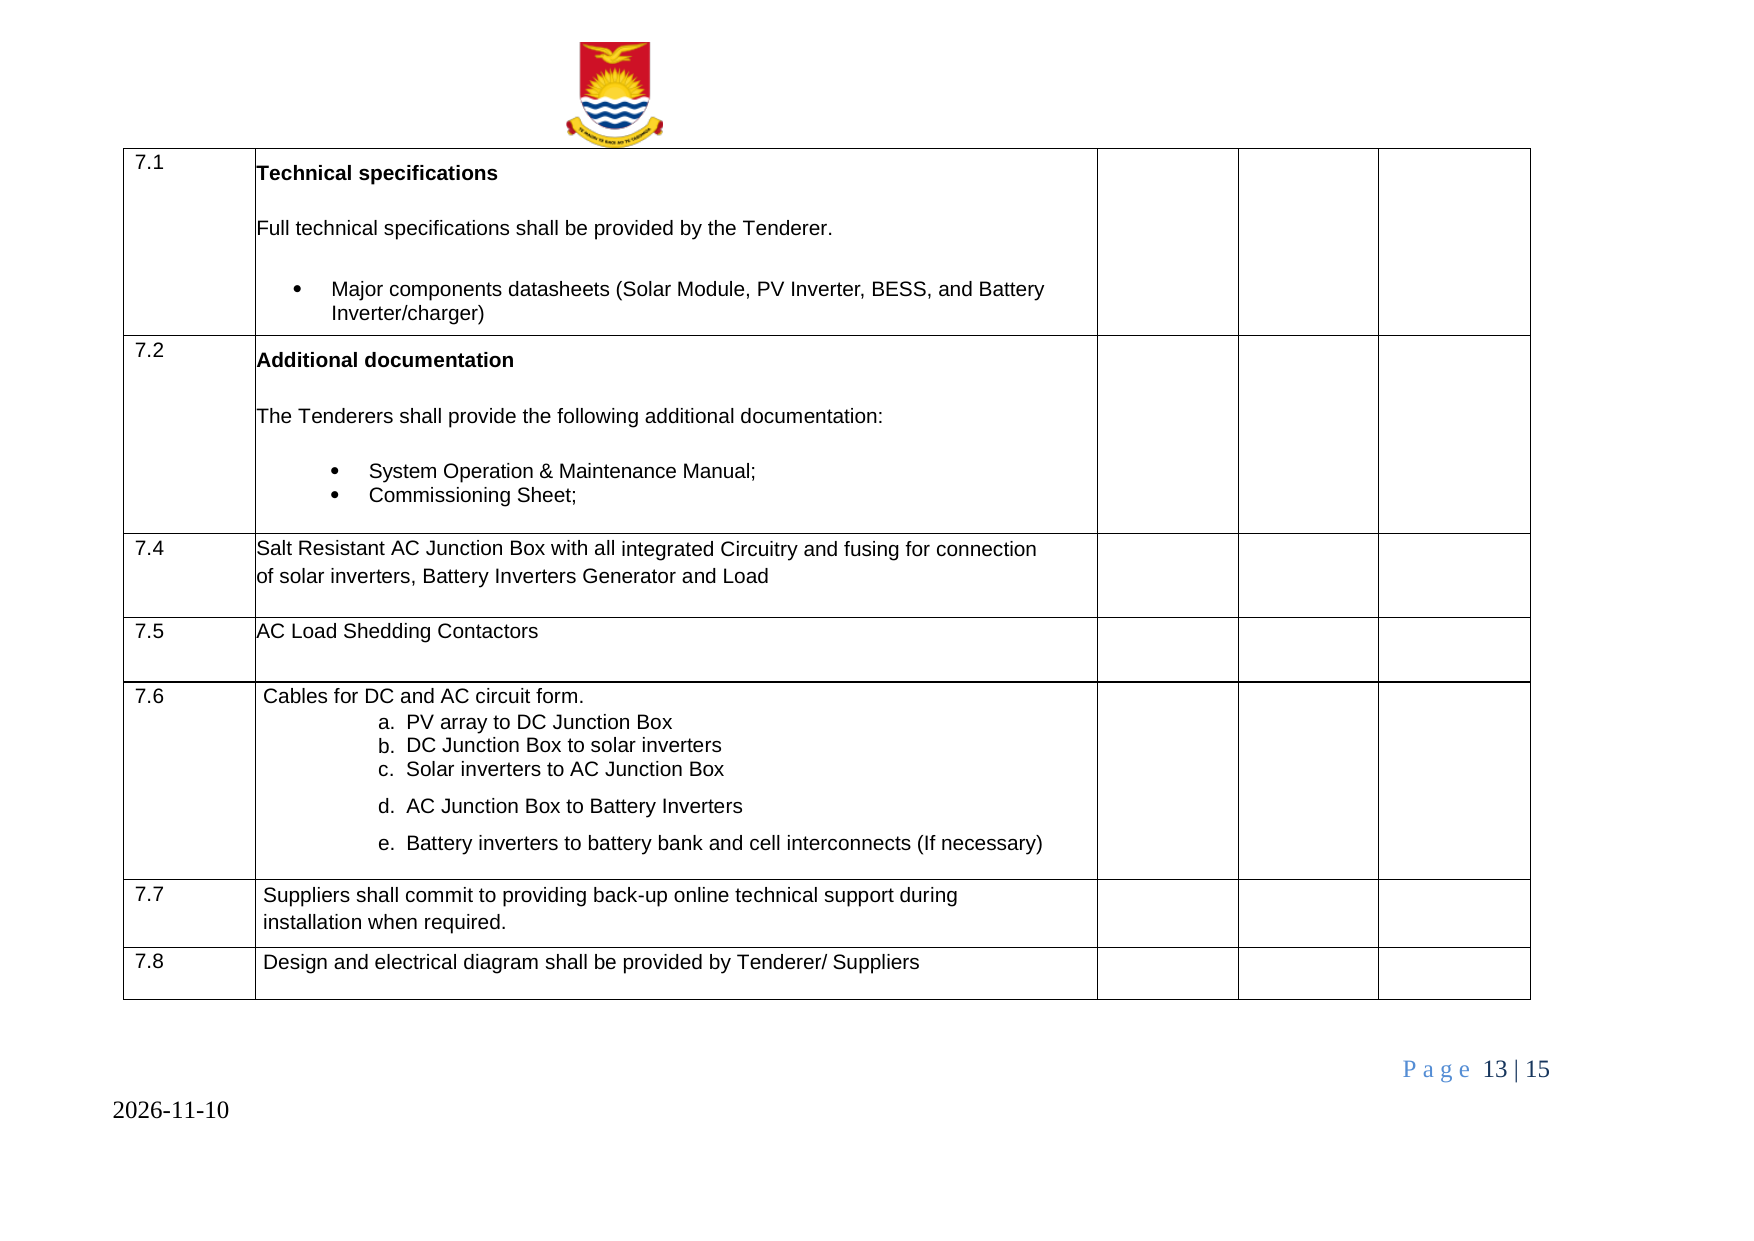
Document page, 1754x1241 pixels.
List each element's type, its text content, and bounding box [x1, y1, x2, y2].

table_cell [1379, 948, 1530, 998]
table_cell [1098, 948, 1238, 998]
table_cell Cables for DC and AC circuit form. a. PV array to DC Junction Box b. DC Junction Box to solar inverters c. Solar inverters to AC Junction Box d. AC Junction Box to Battery Inverters e. Battery inverters to battery bank and cell interconnects (If necessary) [256, 683, 1097, 879]
table_cell 7.1 [124, 149, 255, 335]
table_cell Design and electrical diagram shall be provided by Tenderer/ Suppliers [256, 948, 1097, 998]
table_cell [1379, 683, 1530, 879]
picture [566, 42, 663, 148]
table_cell [1239, 534, 1378, 617]
table_cell [1239, 880, 1378, 947]
table_cell Salt Resistant AC Junction Box with all integrated Circuitry and fusing for connection of solar inverters, Battery Inverters Generator and Load [256, 534, 1097, 617]
table_cell Technical specifications Full technical specifications shall be provided by the Tenderer. Major components datasheets (Solar Module, PV Inverter, BESS, and Battery Inverter/charger) [256, 149, 1097, 335]
table_cell 7.2 [124, 336, 255, 533]
table_cell [1379, 880, 1530, 947]
table_cell 7.5 [124, 618, 255, 681]
table_cell [1379, 618, 1530, 681]
table_cell [1098, 618, 1238, 681]
table_cell 7.4 [124, 534, 255, 617]
table_cell 7.8 [124, 948, 255, 998]
table_cell [1379, 534, 1530, 617]
table_cell Suppliers shall commit to providing back-up online technical support during installation when required. [256, 880, 1097, 947]
table_cell [1098, 336, 1238, 533]
table_cell [1379, 336, 1530, 533]
table_cell [1239, 149, 1378, 335]
table_cell [1239, 683, 1378, 879]
table_cell [1098, 149, 1238, 335]
table_cell AC Load Shedding Contactors [256, 618, 1097, 681]
table_cell Additional documentation The Tenderers shall provide the following additional documentation: System Operation & Maintenance Manual; Commissioning Sheet; [256, 336, 1097, 533]
table_cell [1098, 880, 1238, 947]
table_cell [1239, 618, 1378, 681]
table_cell [1098, 534, 1238, 617]
table_cell [1239, 336, 1378, 533]
table_cell 7.6 [124, 683, 255, 879]
table_cell [1239, 948, 1378, 998]
table_cell [1379, 149, 1530, 335]
table_cell [1098, 683, 1238, 879]
table_cell 7.7 [124, 880, 255, 947]
